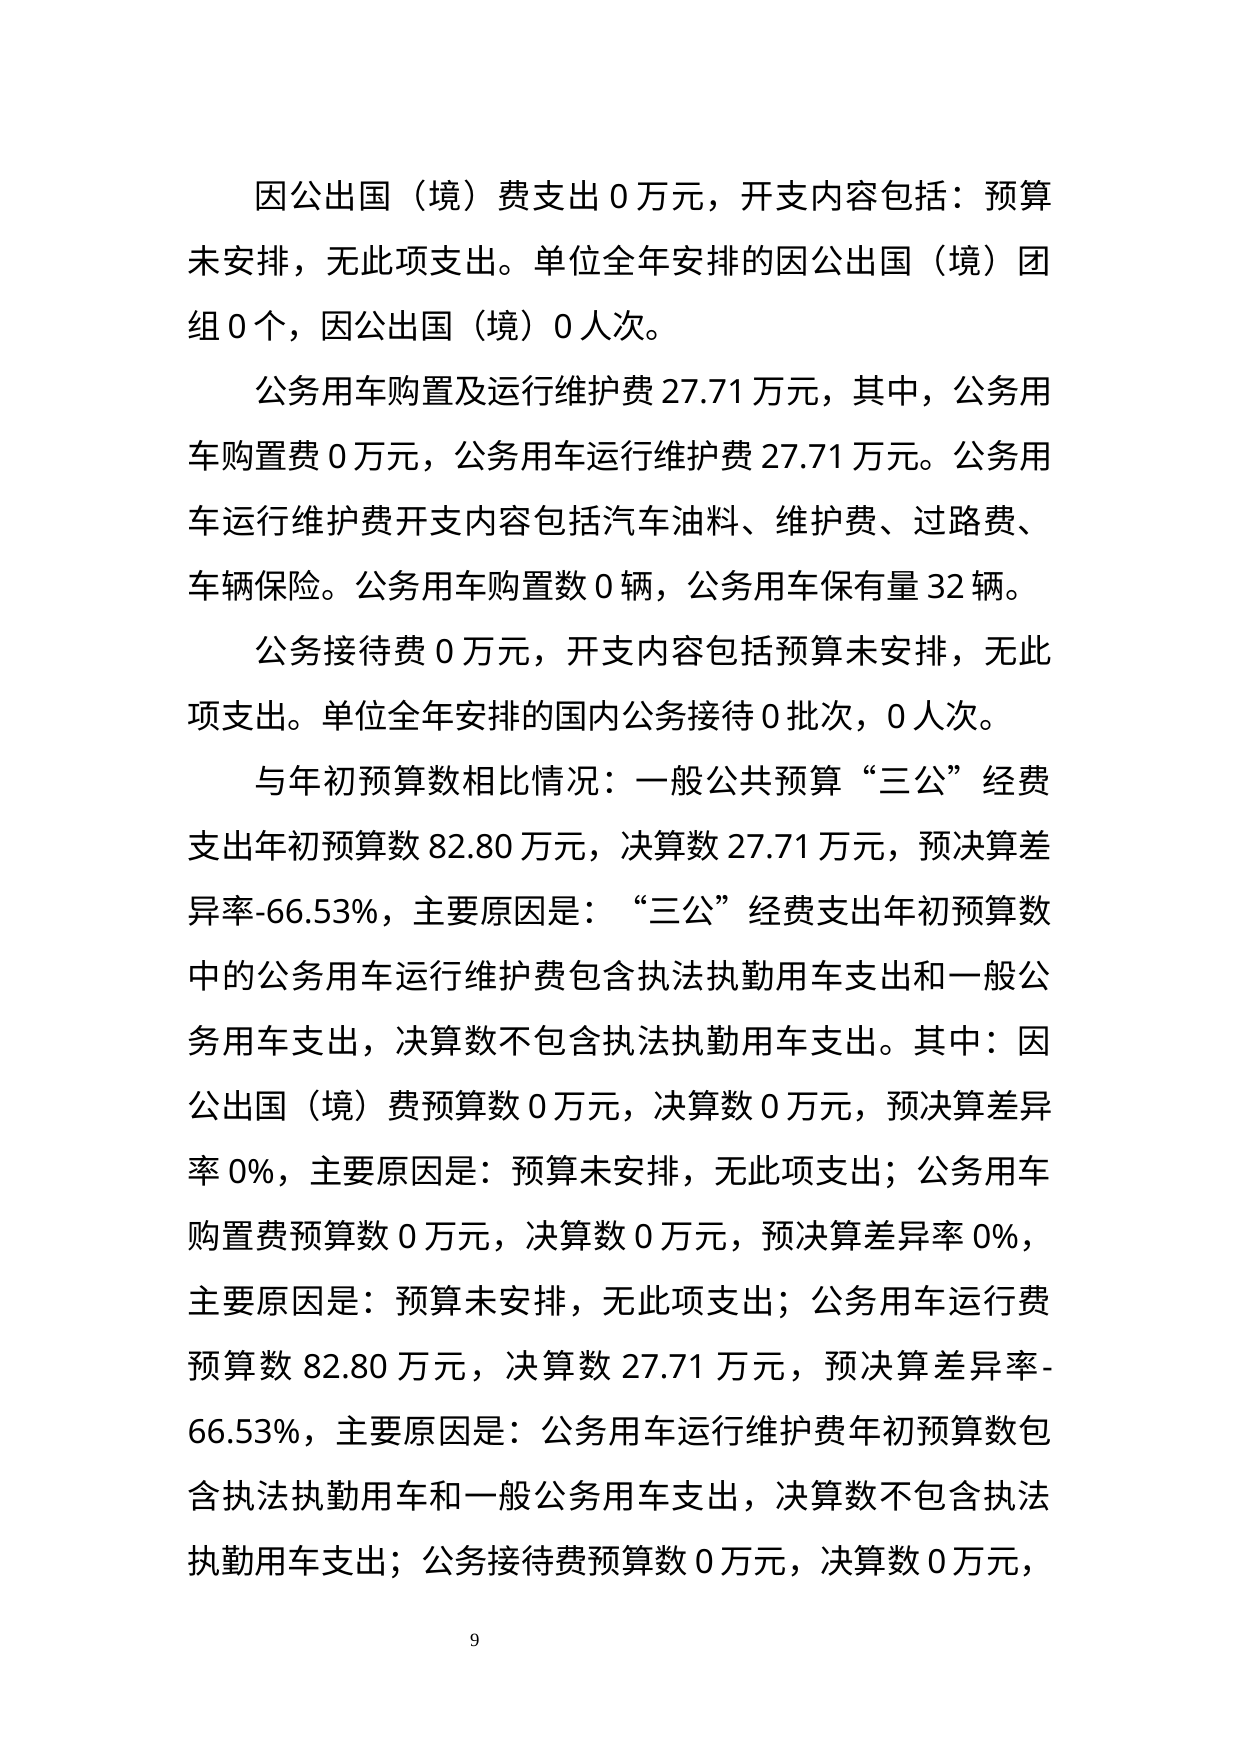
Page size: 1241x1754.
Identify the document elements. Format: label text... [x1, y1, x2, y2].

text 因公出国（境）费支出0万元，开支内容包括：预算未安排，无此项支出。单位全年安排的因公出国（境）团组0个，因公出国（境）0人次。 [187, 162, 1053, 357]
text 公务接待费0万元，开支内容包括预算未安排，无此项支出。单位全年安排的国内公务接待0批次，0人次。 [187, 617, 1053, 747]
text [187, 747, 1053, 1592]
text 公务用车购置及运行维护费27.71万元，其中，公务用车购置费0万元，公务用车运行维护费27.71万元。公务用车运行维护费开支内容包括汽车油料、维护费、过路费、车辆保险。公务用车购置数0辆，公务用车保有量32辆。 [187, 357, 1053, 617]
